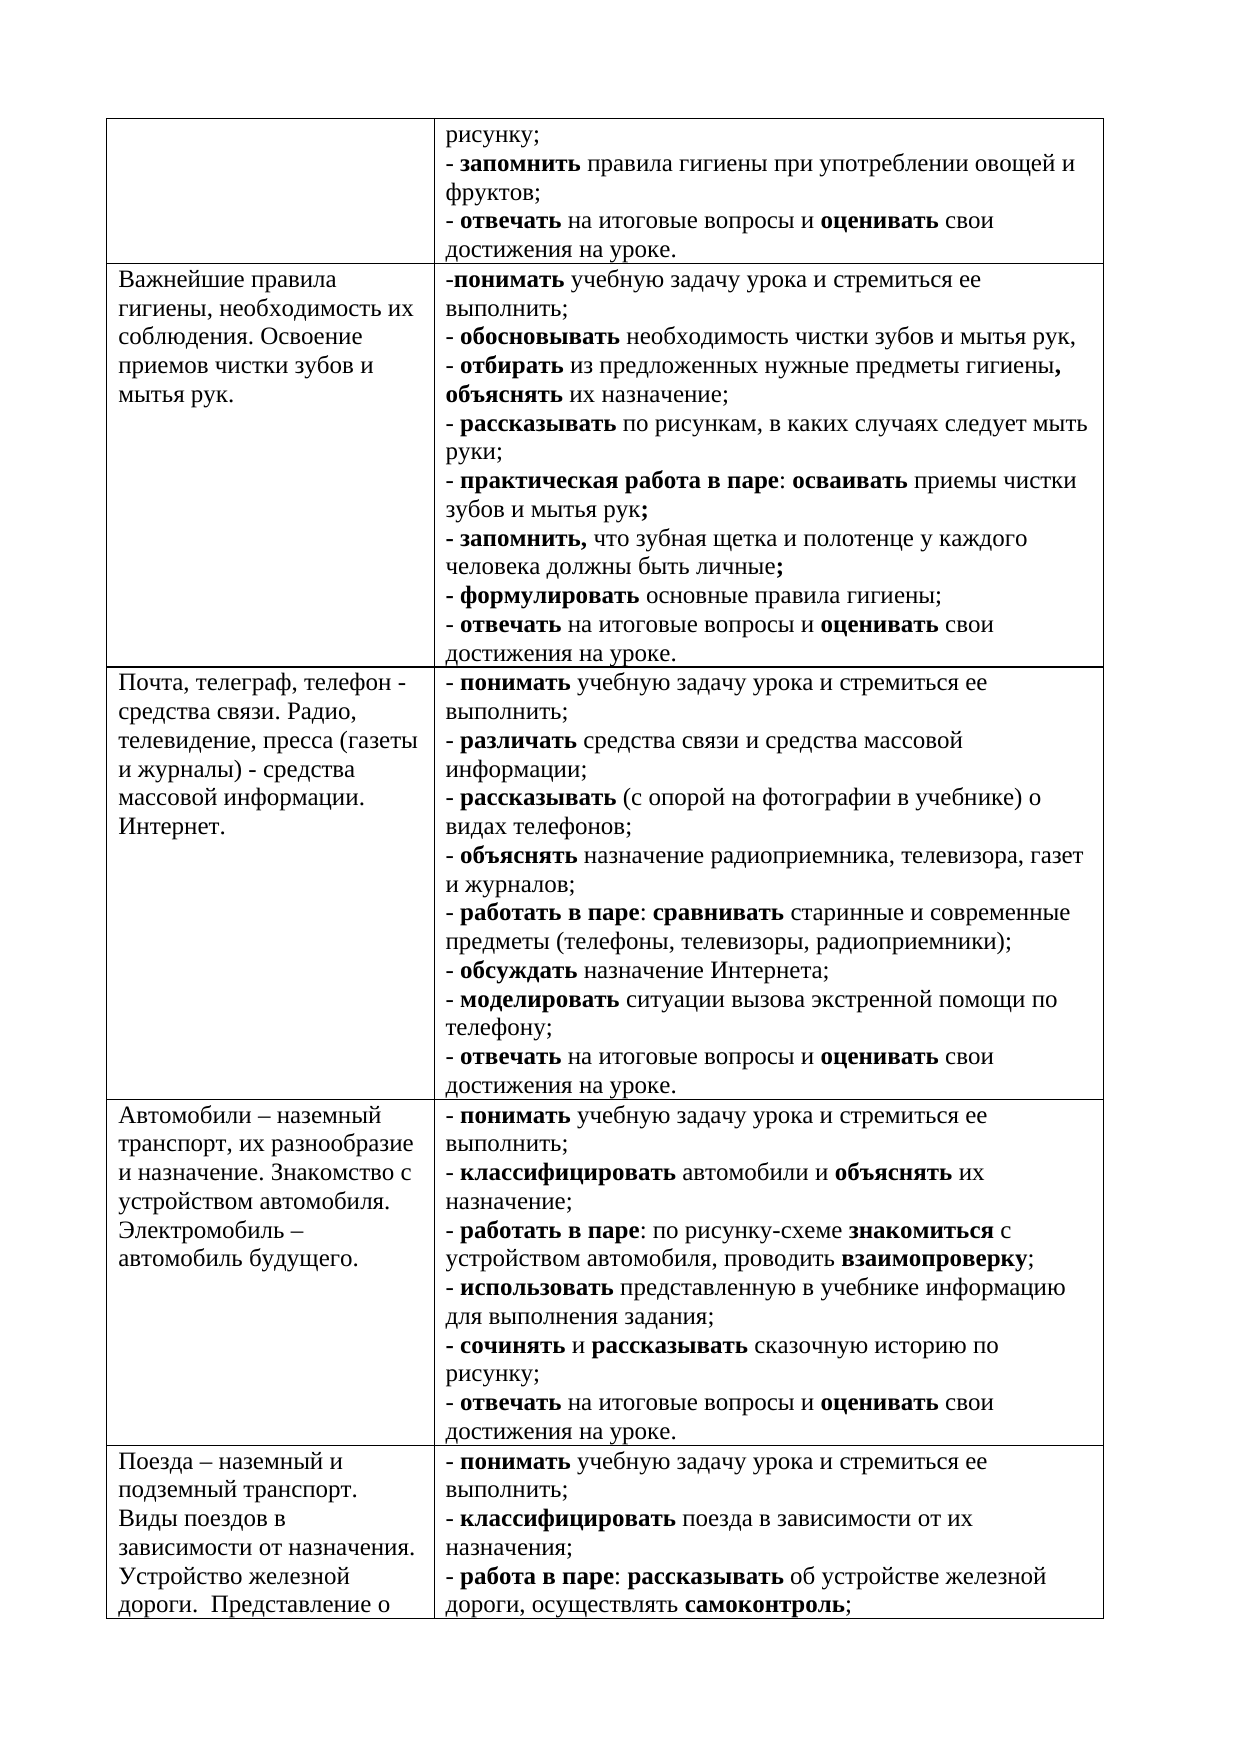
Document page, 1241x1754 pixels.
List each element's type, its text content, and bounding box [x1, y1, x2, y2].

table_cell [107, 1446, 434, 1618]
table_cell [435, 1446, 1103, 1618]
table_cell Важнейшие правила гигиены, необходимость их соблюдения. Освоение приемов чистки зубов и мытья рук. [107, 264, 434, 666]
table_cell - понимать учебную задачу урока и стремиться ее выполнить; - различать средства связи и средства массовой информации; - рассказывать (с опорой на фотографии в учебнике) о видах телефонов; - объяснять назначение радиоприемника, телевизора, газет и журналов; - работать в паре: сравнивать старинные и современные предметы (телефоны, телевизоры, радиоприемники); - обсуждать назначение Интернета; - моделировать ситуации вызова экстренной помощи по телефону; - отвечать на итоговые вопросы и оценивать свои достижения на уроке. [435, 668, 1103, 1099]
table_cell Почта, телеграф, телефон - средства связи. Радио, телевидение, пресса (газеты и журналы) - средства массовой информации. Интернет. [107, 668, 434, 1099]
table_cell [107, 119, 434, 263]
table_cell Автомобили – наземный транспорт, их разнообразие и назначение. Знакомство с устройством автомобиля. Электромобиль – автомобиль будущего. [107, 1100, 434, 1445]
table_cell -понимать учебную задачу урока и стремиться ее выполнить; - обосновывать необходимость чистки зубов и мытья рук, - отбирать из предложенных нужные предметы гигиены, объяснять их назначение; - рассказывать по рисункам, в каких случаях следует мыть руки; - практическая работа в паре: осваивать приемы чистки зубов и мытья рук; - запомнить, что зубная щетка и полотенце у каждого человека должны быть личные; - формулировать основные правила гигиены; - отвечать на итоговые вопросы и оценивать свои достижения на уроке. [435, 264, 1103, 666]
table_cell - понимать учебную задачу урока и стремиться ее выполнить; - классифицировать автомобили и объяснять их назначение; - работать в паре: по рисунку-схеме знакомиться с устройством автомобиля, проводить взаимопроверку; - использовать представленную в учебнике информацию для выполнения задания; - сочинять и рассказывать сказочную историю по рисунку; - отвечать на итоговые вопросы и оценивать свои достижения на уроке. [435, 1100, 1103, 1445]
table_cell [435, 119, 1103, 263]
